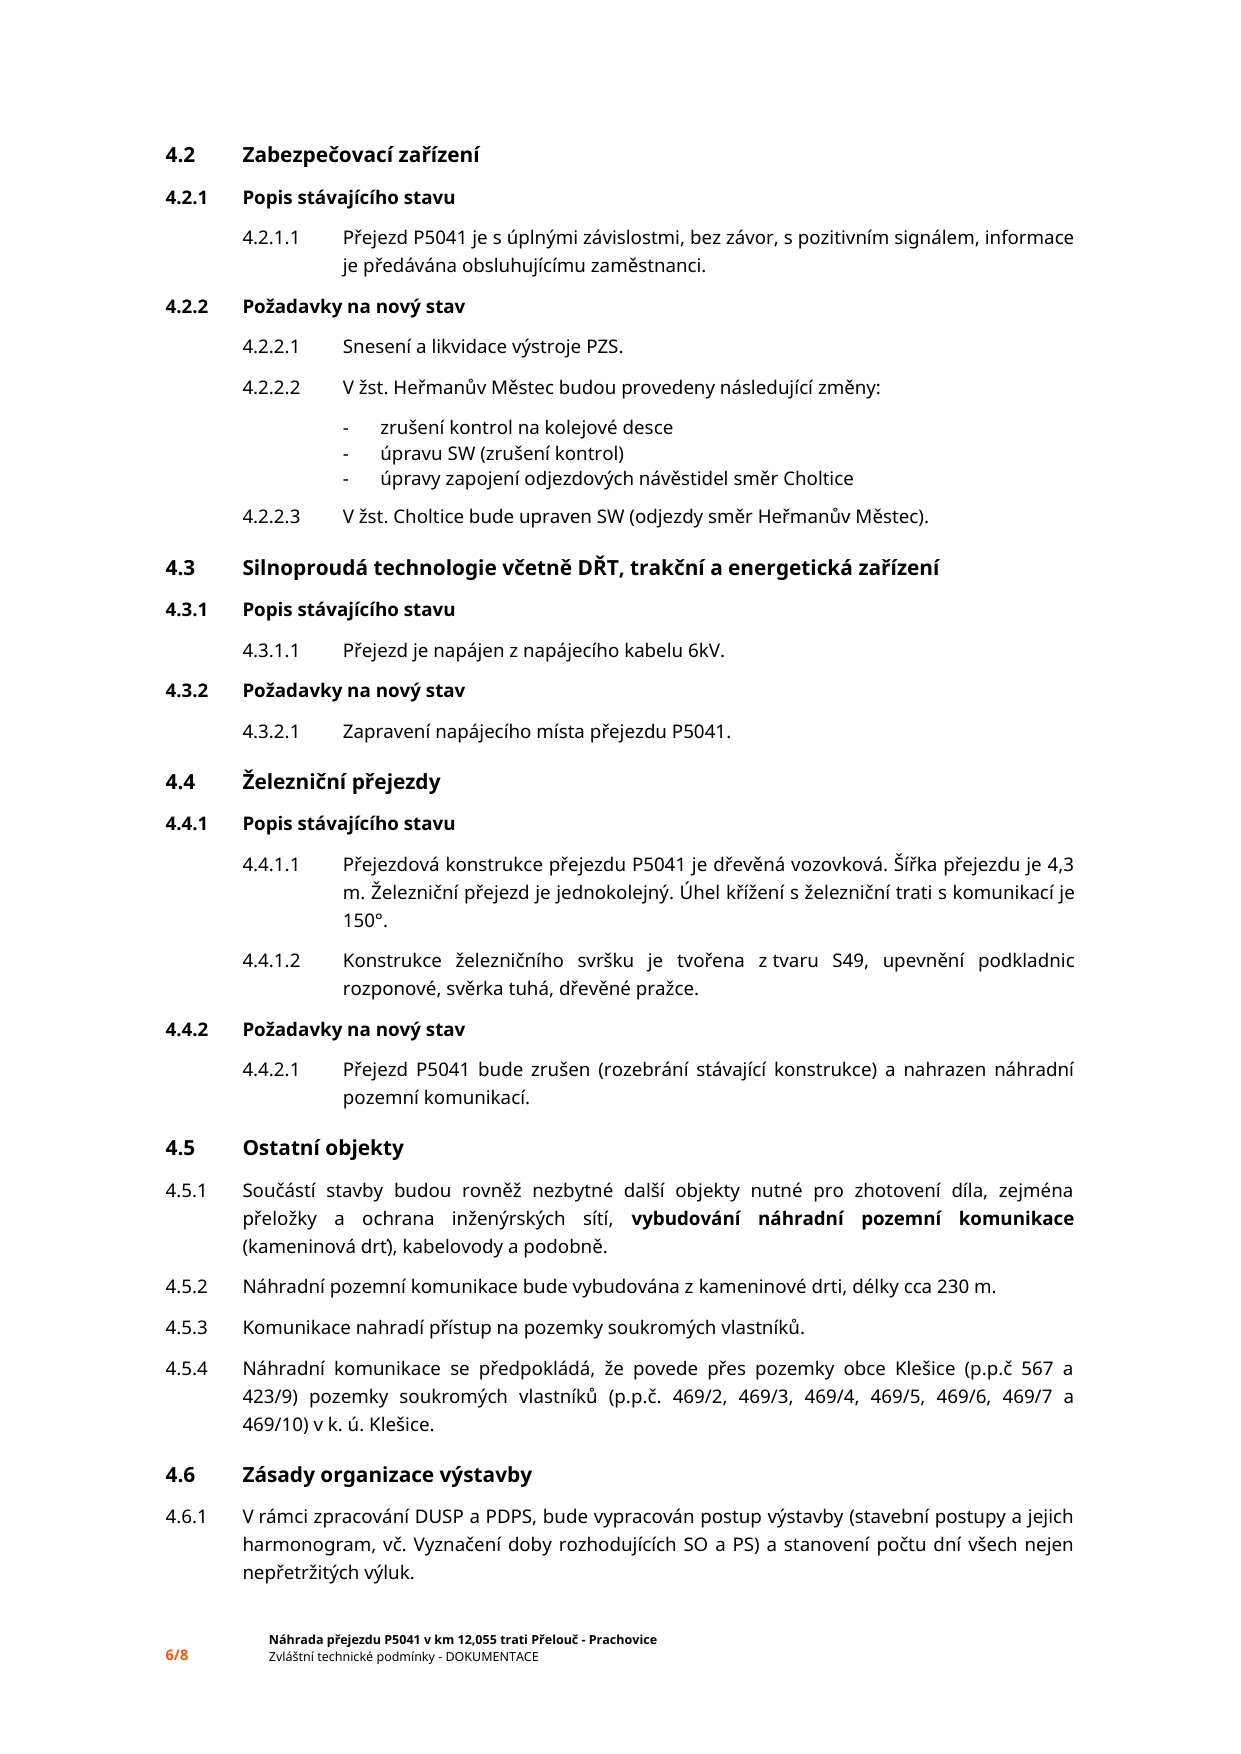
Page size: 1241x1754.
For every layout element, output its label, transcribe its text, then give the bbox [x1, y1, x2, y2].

text Požadavky na nový stav [165, 677, 1075, 703]
list úpravu SW (zrušení kontrol) [343, 440, 1075, 466]
text Zapravení napájecího místa přejezdu P5041. [242, 718, 1075, 743]
text Náhradní komunikace se předpokládá, že povede přes pozemky obce Klešice (p.p.č 567 a 423/9) pozemky soukromých vlastníků (p.p.č. 469/2, 469/3, 469/4, 469/5, 469/6, 469/7 a 469/10) v k. ú. Klešice. [165, 1355, 1075, 1436]
text Přejezd je napájen z napájecího kabelu 6kV. [242, 637, 1075, 662]
text Silnoproudá technologie včetně DŘT, trakční a energetická zařízení [165, 553, 1075, 581]
text Požadavky na nový stav [165, 1016, 1075, 1042]
text Požadavky na nový stav [165, 293, 1075, 319]
text Přejezd P5041 je s úplnými závislostmi, bez závor, s pozitivním signálem, informace je předávána obsluhujícímu zaměstnanci. [242, 224, 1075, 278]
text Snesení a likvidace výstroje PZS. [242, 334, 1075, 359]
text Železniční přejezdy [165, 767, 1075, 795]
list zrušení kontrol na kolejové desce [343, 415, 1075, 440]
text Konstrukce železničního svršku je tvořena z tvaru S49, upevnění podkladnic rozponové, svěrka tuhá, dřevěné pražce. [242, 948, 1075, 1001]
text V rámci zpracování DUSP a PDPS, bude vypracován postup výstavby (stavební postupy a jejich harmonogram, vč. Vyznačení doby rozhodujících SO a PS) a stanovení počtu dní všech nejen nepřetržitých výluk. [165, 1503, 1075, 1585]
text Zabezpečovací zařízení [165, 140, 1075, 169]
text Ostatní objekty [165, 1133, 1075, 1162]
text V žst. Choltice bude upraven SW (odjezdy směr Heřmanův Městec). [242, 504, 1075, 529]
text Přejezd P5041 bude zrušen (rozebrání stávající konstrukce) a nahrazen náhradní pozemní komunikací. [242, 1057, 1075, 1110]
text Popis stávajícího stavu [165, 596, 1075, 622]
text Komunikace nahradí přístup na pozemky soukromých vlastníků. [165, 1314, 1075, 1340]
text Popis stávajícího stavu [165, 811, 1075, 836]
text Zásady organizace výstavby [165, 1460, 1075, 1488]
text Přejezdová konstrukce přejezdu P5041 je dřevěná vozovková. Šířka přejezdu je 4,3 m. Železniční přejezd je jednokolejný. Úhel křížení s železniční trati s komunikací je 150°. [242, 851, 1075, 933]
text V žst. Heřmanův Městec budou provedeny následující změny: [242, 374, 1075, 400]
text Popis stávajícího stavu [165, 184, 1075, 209]
list úpravy zapojení odjezdových návěstidel směr Choltice [343, 466, 1075, 491]
text Součástí stavby budou rovněž nezbytné další objekty nutné pro zhotovení díla, zejména přeložky a ochrana inženýrských sítí, vybudování náhradní pozemní komunikace (kameninová drť), kabelovody a podobně. [165, 1177, 1075, 1259]
text Náhradní pozemní komunikace bude vybudována z kameninové drti, délky cca 230 m. [165, 1274, 1075, 1299]
